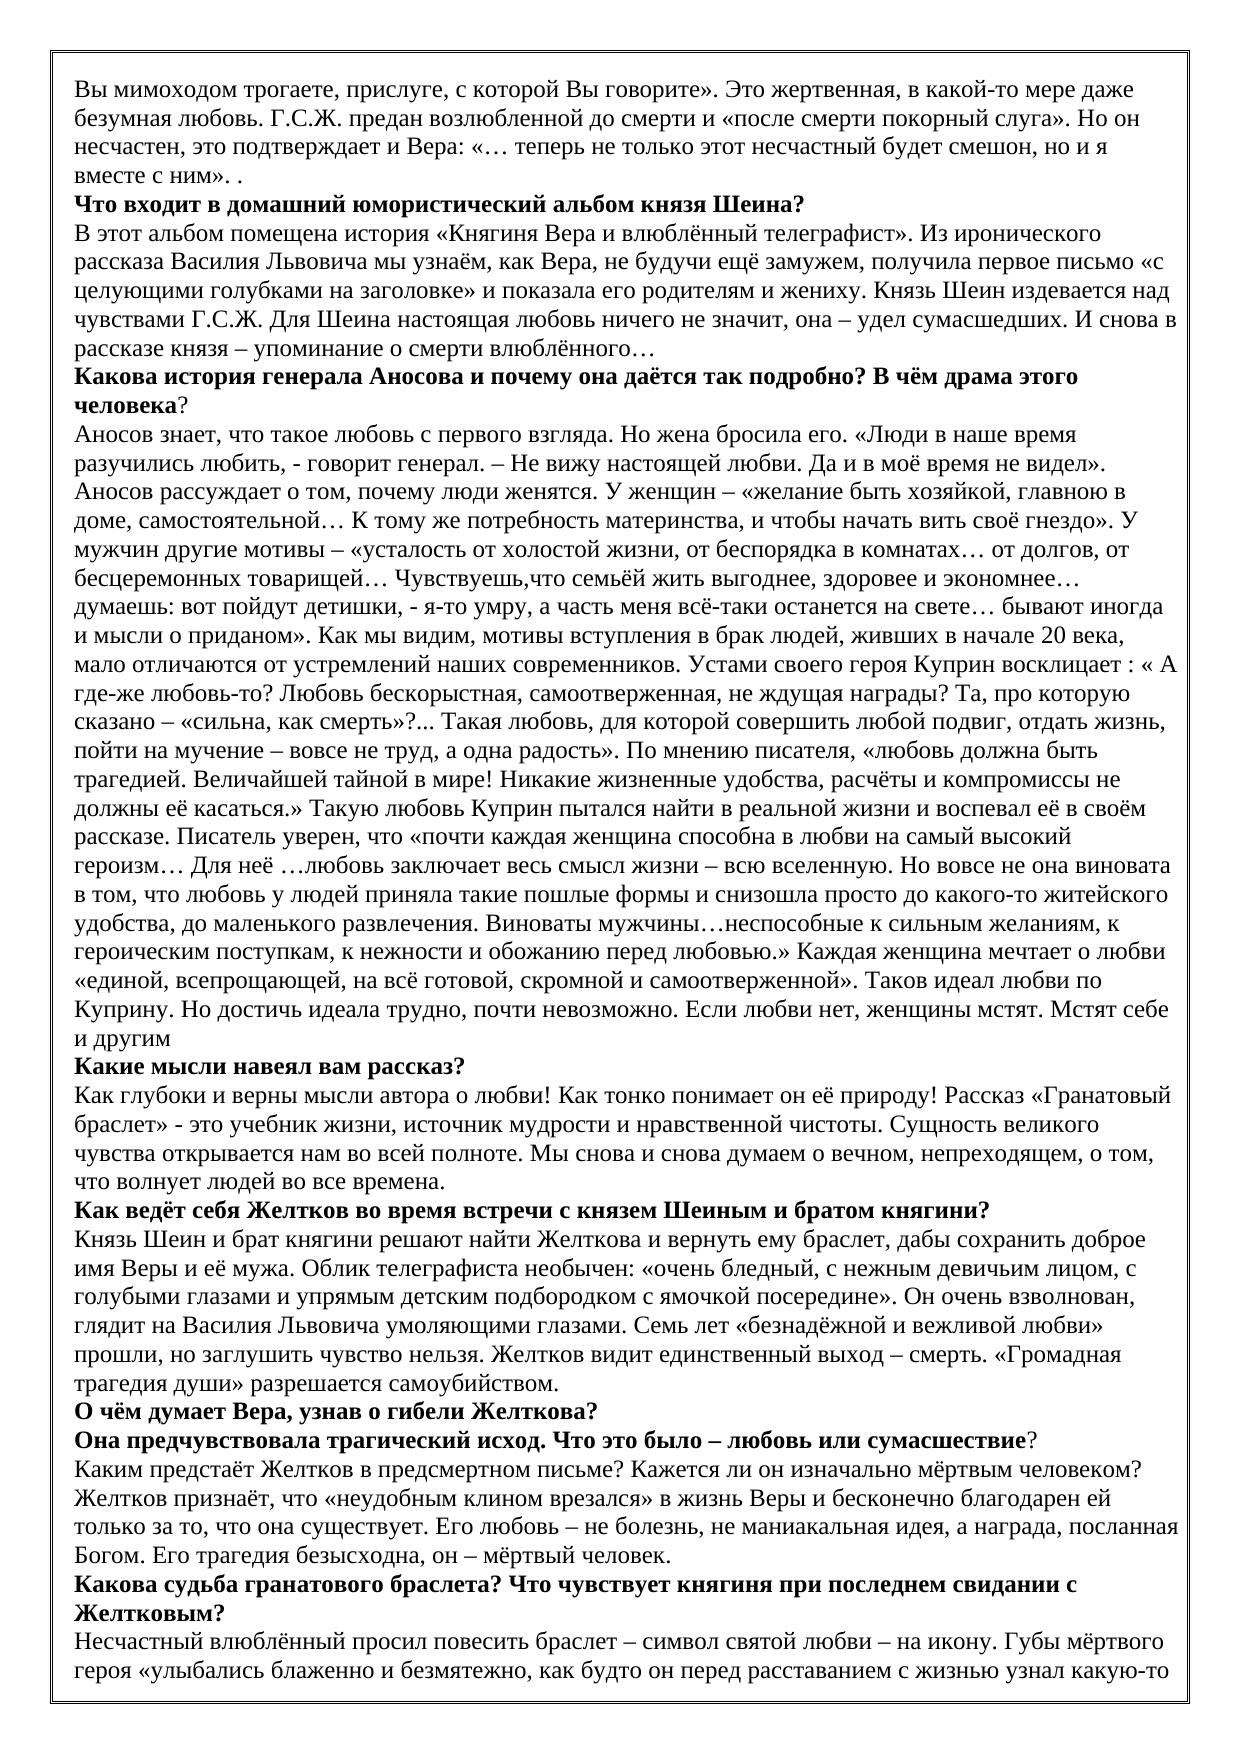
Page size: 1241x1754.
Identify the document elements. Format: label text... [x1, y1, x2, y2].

text О чём думает Вера, узнав о гибели Желткова? [74, 1396, 1181, 1425]
text Желтков признаёт, что «неудобным клином врезался» в жизнь Веры и бесконечно благодарен ей только за то, что она существует. Его любовь – не болезнь, не маниакальная идея, а награда, посланная Богом. Его трагедия безысходна, он – мёртвый человек. [74, 1483, 1181, 1569]
text Она предчувствовала трагический исход. Что это было – любовь или сумасшествие? [74, 1425, 1181, 1454]
text Аносов знает, что такое любовь с первого взгляда. Но жена бросила его. «Люди в наше время разучились любить, - говорит генерал. – Не вижу настоящей любви. Да и в моё время не видел». Аносов рассуждает о том, почему люди женятся. У женщин – «желание быть хозяйкой, главною в доме, самостоятельной… К тому же потребность материнства, и чтобы начать вить своё гнездо». У мужчин другие мотивы – «усталость от холостой жизни, от беспорядка в комнатах… от долгов, от бесцеремонных товарищей… Чувствуешь,что семьёй жить выгоднее, здоровее и экономнее… думаешь: вот пойдут детишки, - я-то умру, а часть меня всё-таки останется на свете… бывают иногда и мысли о приданом». Как мы видим, мотивы вступления в брак людей, живших в начале 20 века, мало отличаются от устремлений наших современников. Устами своего героя Куприн восклицает : « А где-же любовь-то? Любовь бескорыстная, самоотверженная, не ждущая награды? Та, про которую сказано – «сильна, как смерть»?... Такая любовь, для которой совершить любой подвиг, отдать жизнь, пойти на мучение – вовсе не труд, а одна радость». По мнению писателя, «любовь должна быть трагедией. Величайшей тайной в мире! Никакие жизненные удобства, расчёты и компромиссы не должны её касаться.» Такую любовь Куприн пытался найти в реальной жизни и воспевал её в своём рассказе. Писатель уверен, что «почти каждая женщина способна в любви на самый высокий героизм… Для неё …любовь заключает весь смысл жизни – всю вселенную. Но вовсе не она виновата в том, что любовь у людей приняла такие пошлые формы и снизошла просто до какого-то житейского удобства, до маленького развлечения. Виноваты мужчины…неспособные к сильным желаниям, к героическим поступкам, к нежности и обожанию перед любовью.» Каждая женщина мечтает о любви «единой, всепрощающей, на всё готовой, скромной и самоотверженной». Таков идеал любви по Куприну. Но достичь идеала трудно, почти невозможно. Если любви нет, женщины мстят. Мстят себе и другим [74, 419, 1181, 1051]
text Какова история генерала Аносова и почему она даётся так подробно? В чём драма этого человека? [74, 361, 1181, 419]
text В этот альбом помещена история «Княгиня Вера и влюблённый телеграфист». Из иронического рассказа Василия Львовича мы узнаём, как Вера, не будучи ещё замужем, получила первое письмо «с целующими голубками на заголовке» и показала его родителям и жениху. Князь Шеин издевается над чувствами Г.С.Ж. Для Шеина настоящая любовь ничего не значит, она – удел сумасшедших. И снова в рассказе князя – упоминание о смерти влюблённого… [74, 218, 1181, 361]
text Какова судьба гранатового браслета? Что чувствует княгиня при последнем свидании с Желтковым? [74, 1569, 1181, 1626]
text Как глубоки и верны мысли автора о любви! Как тонко понимает он её природу! Рассказ «Гранатовый браслет» - это учебник жизни, источник мудрости и нравственной чистоты. Сущность великого чувства открывается нам во всей полноте. Мы снова и снова думаем о вечном, непреходящем, о том, что волнует людей во все времена. [74, 1080, 1181, 1195]
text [74, 74, 1181, 189]
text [74, 1626, 1181, 1684]
text Каким предстаёт Желтков в предсмертном письме? Кажется ли он изначально мёртвым человеком? [74, 1454, 1181, 1483]
text Как ведёт себя Желтков во время встречи с князем Шеиным и братом княгини? [74, 1195, 1181, 1224]
text Князь Шеин и брат княгини решают найти Желткова и вернуть ему браслет, дабы сохранить доброе имя Веры и её мужа. Облик телеграфиста необычен: «очень бледный, с нежным девичьим лицом, с голубыми глазами и упрямым детским подбородком с ямочкой посередине». Он очень взволнован, глядит на Василия Львовича умоляющими глазами. Семь лет «безнадёжной и вежливой любви» прошли, но заглушить чувство нельзя. Желтков видит единственный выход – смерть. «Громадная трагедия души» разрешается самоубийством. [74, 1224, 1181, 1396]
text Что входит в домашний юмористический альбом князя Шеина? [74, 189, 1181, 218]
text Какие мысли навеял вам рассказ? [74, 1051, 1181, 1080]
